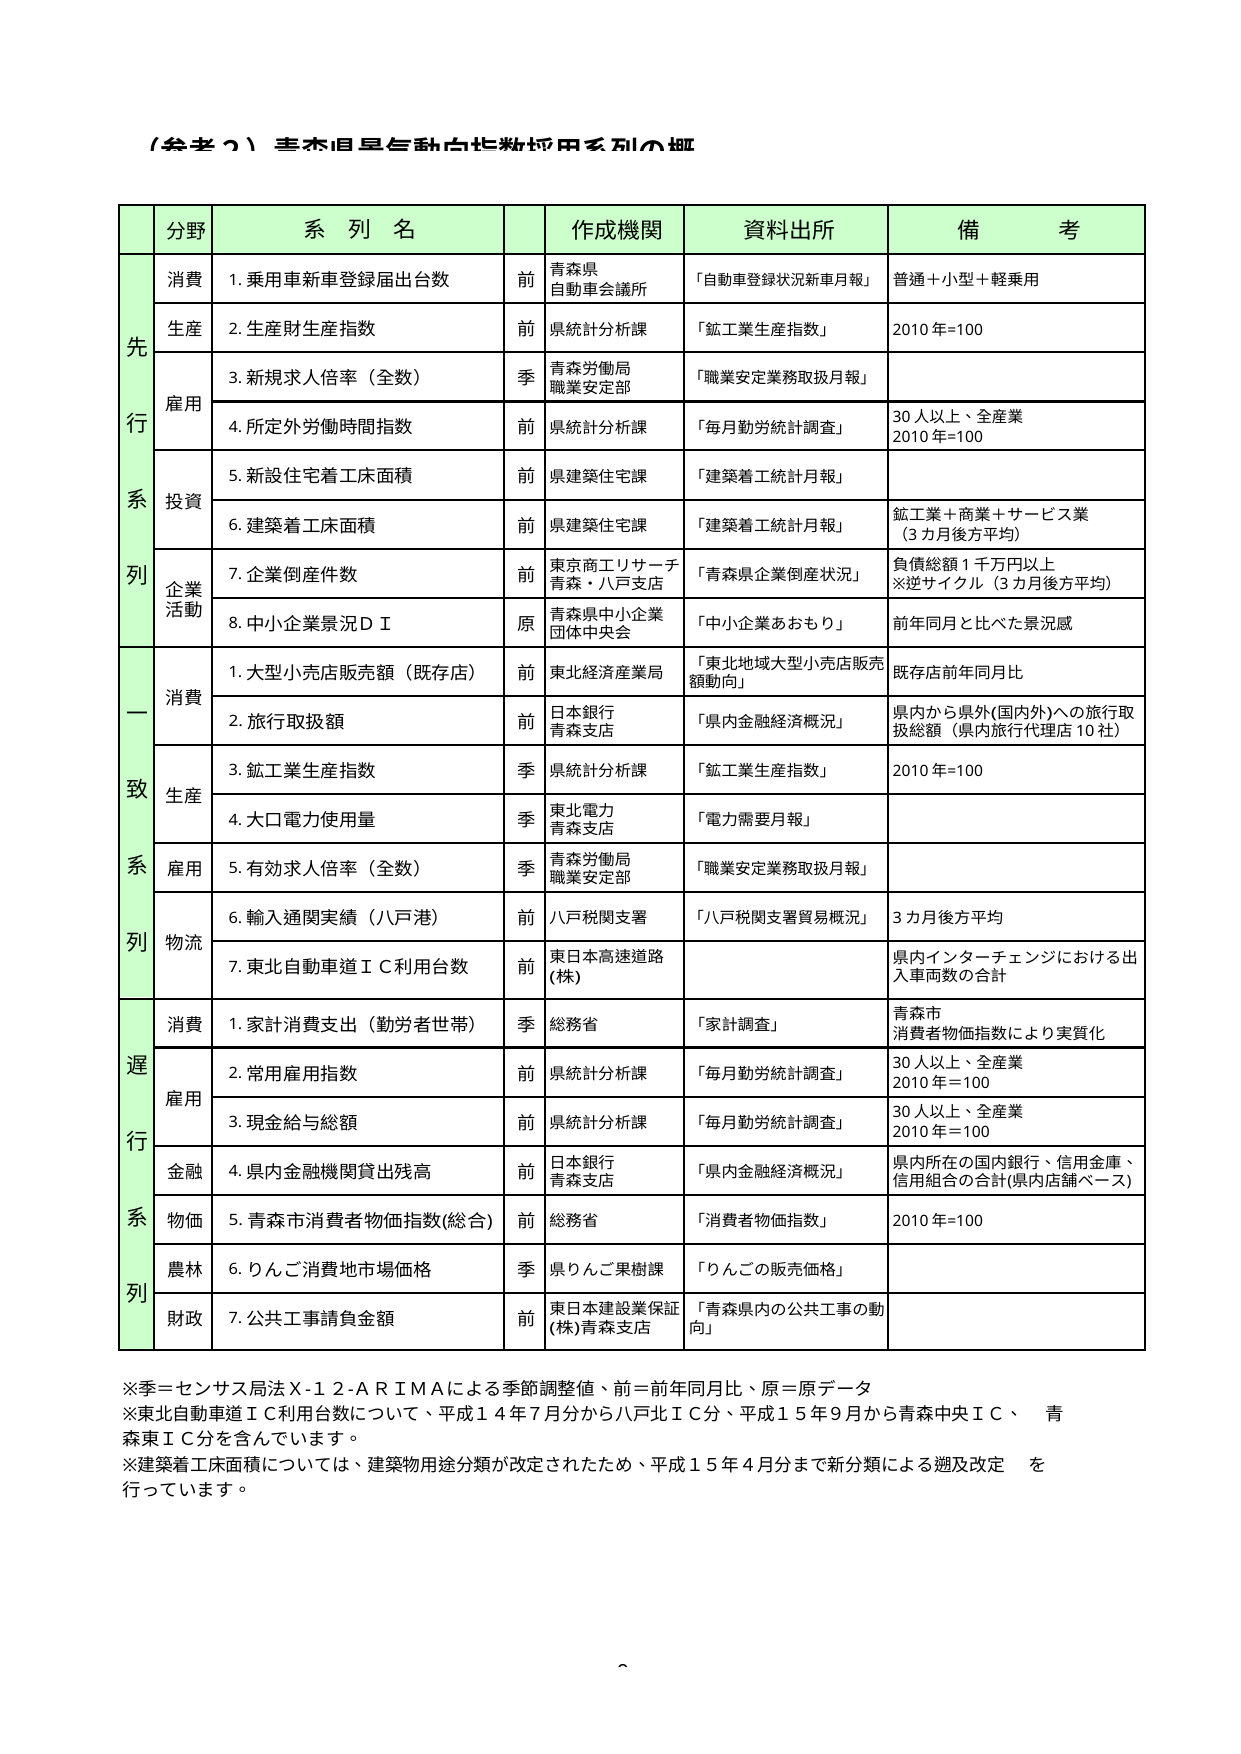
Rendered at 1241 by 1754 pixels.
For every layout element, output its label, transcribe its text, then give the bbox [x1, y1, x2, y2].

table_cell 「消費者物価指数」 [685, 1196, 887, 1243]
table_cell 「中小企業あおもり」 [685, 599, 887, 646]
table_cell 7. 企業倒産件数 [213, 550, 503, 597]
table_cell 青森県中小企業団体中央会 [546, 599, 683, 646]
table_cell 「青森県企業倒産状況」 [685, 550, 887, 597]
table_cell 5. 新設住宅着工床面積 [213, 451, 503, 498]
table_cell 「職業安定業務取扱月報」 [685, 844, 887, 891]
table_cell 8. 中小企業景況ＤＩ [213, 599, 503, 646]
table_cell 「県内金融経済概況」 [685, 697, 887, 744]
table_cell 投資 [155, 451, 211, 547]
table_cell 生産 [155, 304, 211, 351]
table_cell 「自動車登録状況新車月報」 [685, 255, 887, 302]
table_cell 「毎月勤労統計調査」 [685, 1049, 887, 1096]
table_cell 前 [505, 451, 544, 498]
table_cell 雇用 [155, 1049, 211, 1144]
text ※東北自動車道ＩＣ利用台数について、平成１４年７月分から八戸北ＩＣ分、平成１５年９月から青森中央ＩＣ、 青森東ＩＣ分を含んでいます。 [122, 1402, 1066, 1451]
table_cell 「電力需要月報」 [685, 795, 887, 842]
table_cell 3. 現金給与総額 [213, 1098, 503, 1144]
table_cell 前 [505, 648, 544, 695]
table_cell 季 [505, 844, 544, 891]
table_cell 農林 [155, 1245, 211, 1292]
table_cell 2010年=100 [889, 304, 1144, 351]
table_cell 季 [505, 1000, 544, 1046]
table_cell 青森県 自動車会議所 [546, 255, 683, 302]
table_cell 日本銀行青森支店 [546, 697, 683, 744]
table_cell 前 [505, 403, 544, 449]
table_cell 青森市 消費者物価指数により実質化 [889, 1000, 1144, 1046]
table_cell 季 [505, 746, 544, 793]
table_cell 季 [505, 795, 544, 842]
table_cell 雇用 [155, 844, 211, 891]
table_cell 県統計分析課 [546, 1049, 683, 1096]
table_cell 「家計調査」 [685, 1000, 887, 1046]
table_header 備 考 [889, 206, 1144, 253]
table_cell 県統計分析課 [546, 403, 683, 449]
table_cell 物流 [155, 893, 211, 997]
table_cell 県りんご果樹課 [546, 1245, 683, 1292]
table_cell 消費 [155, 255, 211, 302]
table_cell [889, 451, 1144, 498]
table_cell 前 [505, 1098, 544, 1144]
table_cell 消費 [155, 648, 211, 744]
table_cell 「建築着工統計月報」 [685, 501, 887, 547]
table_cell 県内から県外(国内外)への旅行取扱総額（県内旅行代理店10社） [889, 697, 1144, 744]
table_cell 7. 公共工事請負金額 [213, 1294, 503, 1349]
table_cell [889, 353, 1144, 400]
table_cell 2. 常用雇用指数 [213, 1049, 503, 1096]
table_cell 前 [505, 1294, 544, 1349]
table_cell 東京商工リサーチ青森・八戸支店 [546, 550, 683, 597]
table_cell 3. 鉱工業生産指数 [213, 746, 503, 793]
table_cell 鉱工業＋商業＋サービス業 （3カ月後方平均） [889, 501, 1144, 547]
table_cell 1. 乗用車新車登録届出台数 [213, 255, 503, 302]
text ※建築着工床面積については、建築物用途分類が改定されたため、平成１５年４月分まで新分類による遡及改定 を行っています。 [122, 1452, 1047, 1502]
table_cell 30人以上、全産業 2010年＝100 [889, 1098, 1144, 1144]
table_cell 既存店前年同月比 [889, 648, 1144, 695]
table_cell 前 [505, 942, 544, 997]
table_cell [889, 844, 1144, 891]
table_cell 2. 旅行取扱額 [213, 697, 503, 744]
table_cell 「毎月勤労統計調査」 [685, 403, 887, 449]
table_cell 5. 有効求人倍率（全数） [213, 844, 503, 891]
table_cell 「毎月勤労統計調査」 [685, 1098, 887, 1144]
table_cell 6. りんご消費地市場価格 [213, 1245, 503, 1292]
table_cell 東北電力青森支店 [546, 795, 683, 842]
table_header 分野 [155, 206, 211, 253]
table_cell [889, 795, 1144, 842]
table_cell 金融 [155, 1147, 211, 1194]
table_cell 県統計分析課 [546, 746, 683, 793]
table_cell 県内所在の国内銀行、信用金庫、信用組合の合計(県内店舗ベース) [889, 1147, 1144, 1194]
table_cell 「東北地域大型小売店販売額動向」 [685, 648, 887, 695]
table_cell 遅行系列 [120, 1000, 153, 1349]
table_cell 東日本高速道路 (株) [546, 942, 683, 997]
table_cell 原 [505, 599, 544, 646]
table_cell 前 [505, 1147, 544, 1194]
table_cell 一致系列 [120, 648, 153, 997]
text ※季＝センサス局法Ｘ-１２-ＡＲＩＭＡによる季節調整値、前＝前年同月比、原＝原データ [122, 1376, 1159, 1400]
table_cell 2. 生産財生産指数 [213, 304, 503, 351]
table_cell 季 [505, 353, 544, 400]
table_cell 4. 県内金融機関貸出残高 [213, 1147, 503, 1194]
table_cell 県統計分析課 [546, 304, 683, 351]
table_header [505, 206, 544, 253]
table_cell 「りんごの販売価格」 [685, 1245, 887, 1292]
table_cell 30人以上、全産業 2010年=100 [889, 403, 1144, 449]
table_cell 青森労働局職業安定部 [546, 844, 683, 891]
table_header 作成機関 [546, 206, 683, 253]
table_cell 日本銀行青森支店 [546, 1147, 683, 1194]
table_header [120, 206, 153, 253]
table_cell 「鉱工業生産指数」 [685, 304, 887, 351]
table_cell 東日本建設業保証 (株)青森支店 [546, 1294, 683, 1349]
table_cell 前 [505, 893, 544, 940]
table_header 資料出所 [685, 206, 887, 253]
table_cell 4. 所定外労働時間指数 [213, 403, 503, 449]
table_cell 東北経済産業局 [546, 648, 683, 695]
table_cell 消費 [155, 1000, 211, 1046]
table_cell [889, 1294, 1144, 1349]
table_cell 「八戸税関支署貿易概況」 [685, 893, 887, 940]
table_cell 財政 [155, 1294, 211, 1349]
table_cell 「職業安定業務取扱月報」 [685, 353, 887, 400]
table_cell 前 [505, 1196, 544, 1243]
table_cell 「建築着工統計月報」 [685, 451, 887, 498]
table_cell 「鉱工業生産指数」 [685, 746, 887, 793]
table_header 系 列 名 [213, 206, 503, 253]
table_cell 1. 大型小売店販売額（既存店） [213, 648, 503, 695]
table_cell 県建築住宅課 [546, 501, 683, 547]
table_cell 6. 輸入通関実績（八戸港） [213, 893, 503, 940]
table_cell 負債総額1千万円以上 ※逆サイクル（3カ月後方平均） [889, 550, 1144, 597]
table_cell 前年同月と比べた景況感 [889, 599, 1144, 646]
table_cell 先行系列 [120, 255, 153, 646]
table_cell 「青森県内の公共工事の動向」 [685, 1294, 887, 1349]
table_cell 八戸税関支署 [546, 893, 683, 940]
table_cell 前 [505, 550, 544, 597]
table_cell 青森労働局職業安定部 [546, 353, 683, 400]
table_cell 6. 建築着工床面積 [213, 501, 503, 547]
table_cell 県内インターチェンジにおける出入車両数の合計 [889, 942, 1144, 997]
table_cell [889, 1245, 1144, 1292]
table_cell 県統計分析課 [546, 1098, 683, 1144]
table_cell 物価 [155, 1196, 211, 1243]
table_cell 前 [505, 304, 544, 351]
table_cell 2010年=100 [889, 746, 1144, 793]
table_cell 30人以上、全産業 2010年＝100 [889, 1049, 1144, 1096]
table_cell 県建築住宅課 [546, 451, 683, 498]
table_cell 「県内金融経済概況」 [685, 1147, 887, 1194]
table_cell 5. 青森市消費者物価指数(総合) [213, 1196, 503, 1243]
table_cell 2010年=100 [889, 1196, 1144, 1243]
table_cell 前 [505, 501, 544, 547]
table_cell 1. 家計消費支出（勤労者世帯） [213, 1000, 503, 1046]
table_cell 企業活動 [155, 550, 211, 646]
table_cell 生産 [155, 746, 211, 842]
table_cell 前 [505, 697, 544, 744]
table_cell [685, 942, 887, 997]
table_cell 季 [505, 1245, 544, 1292]
table_cell 4. 大口電力使用量 [213, 795, 503, 842]
table_cell 7. 東北自動車道ＩＣ利用台数 [213, 942, 503, 997]
table_cell 前 [505, 1049, 544, 1096]
table_cell 総務省 [546, 1000, 683, 1046]
table_cell 雇用 [155, 353, 211, 449]
table_cell 3. 新規求人倍率（全数） [213, 353, 503, 400]
table_cell 3カ月後方平均 [889, 893, 1144, 940]
table_cell 普通＋小型＋軽乗用 [889, 255, 1144, 302]
table_cell 前 [505, 255, 544, 302]
table_cell 総務省 [546, 1196, 683, 1243]
